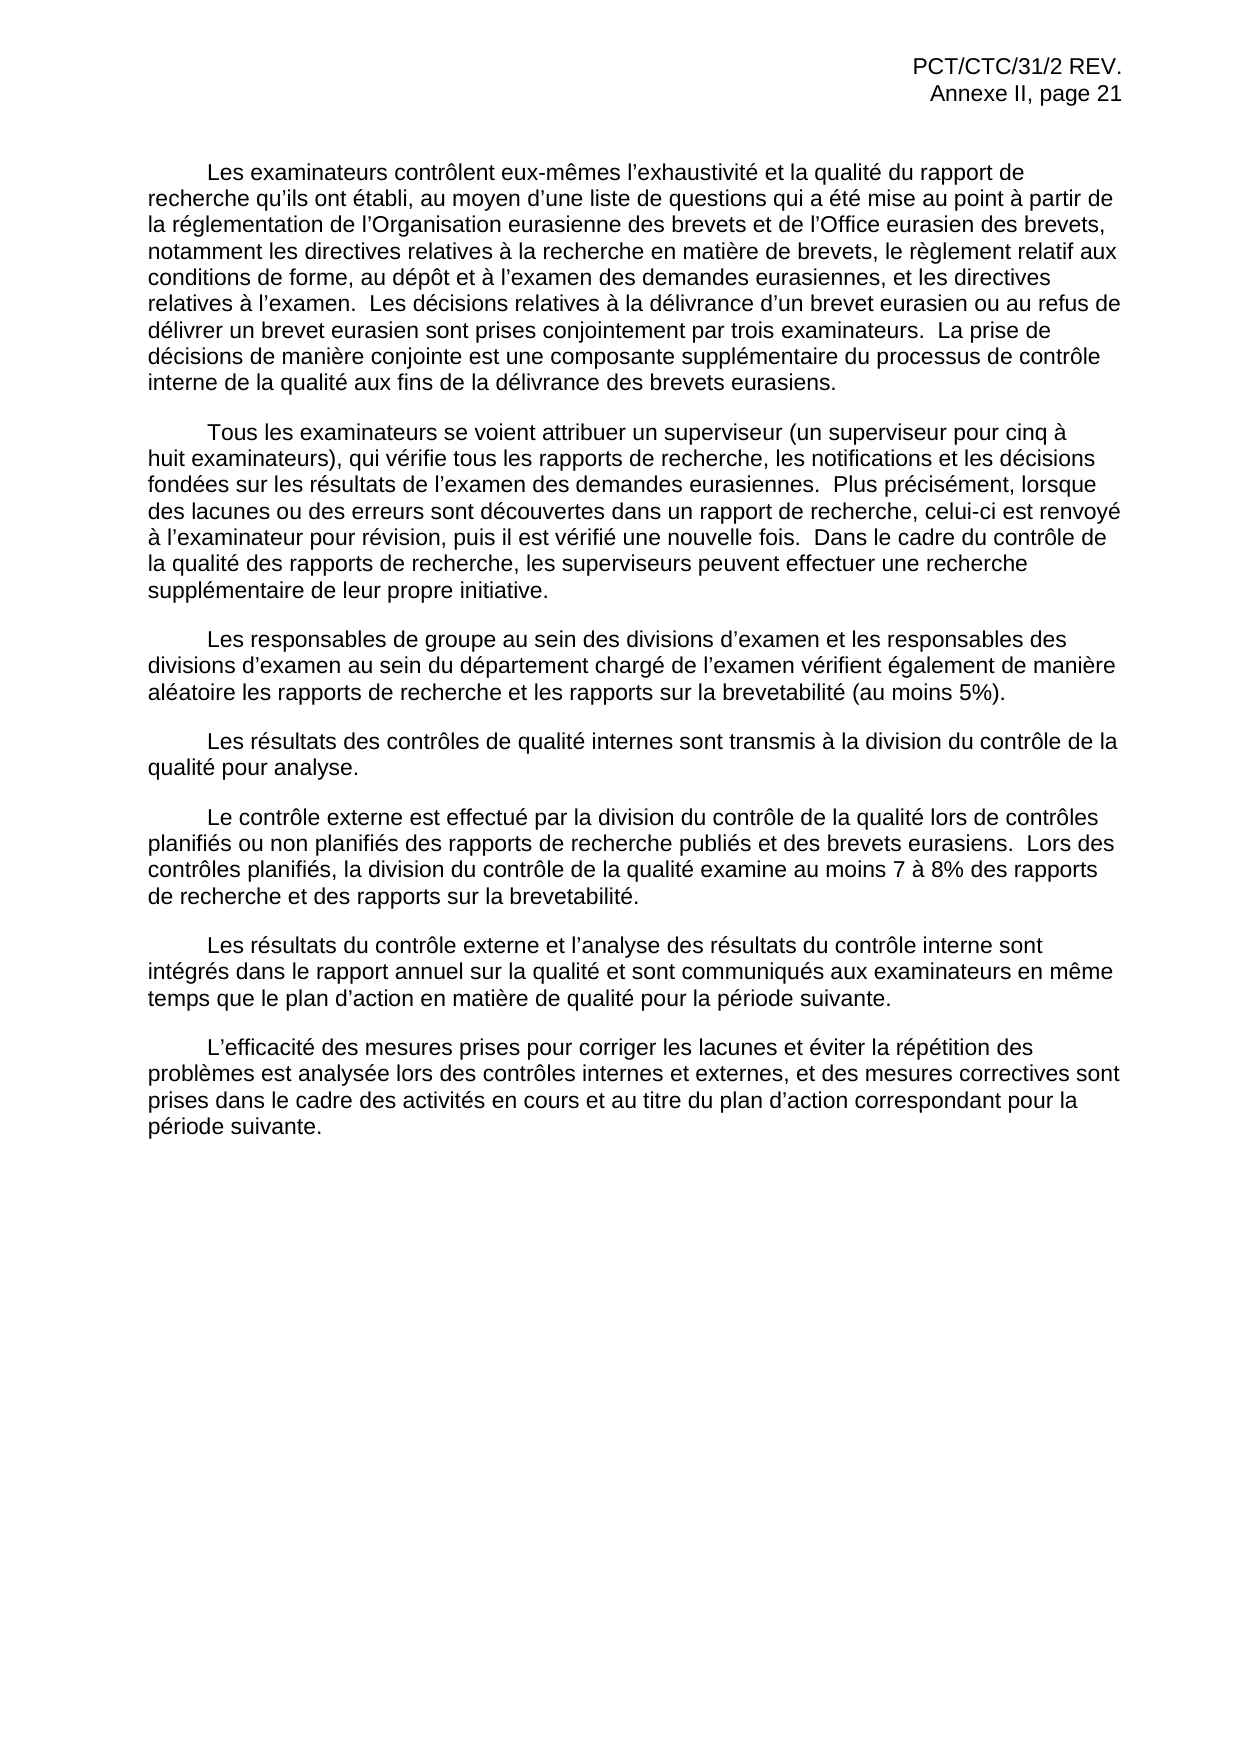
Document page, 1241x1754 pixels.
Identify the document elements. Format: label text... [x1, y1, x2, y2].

list Les responsables de groupe au sein des divisions d’examen et les responsables des divisions d’examen au sein du département chargé de l’examen vérifient également de manière aléatoire les rapports de recherche et les rapports sur la brevetabilité (au moins 5%). [148, 626, 1122, 705]
list Les examinateurs contrôlent eux-mêmes l’exhaustivité et la qualité du rapport de recherche qu’ils ont établi, au moyen d’une liste de questions qui a été mise au point à partir de la réglementation de l’Organisation eurasienne des brevets et de l’Office eurasien des brevets, notamment les directives relatives à la recherche en matière de brevets, le règlement relatif aux conditions de forme, au dépôt et à l’examen des demandes eurasiennes, et les directives relatives à l’examen. Les décisions relatives à la délivrance d’un brevet eurasien ou au refus de délivrer un brevet eurasien sont prises conjointement par trois examinateurs. La prise de décisions de manière conjointe est une composante supplémentaire du processus de contrôle interne de la qualité aux fins de la délivrance des brevets eurasiens. [148, 158, 1122, 396]
list Le contrôle externe est effectué par la division du contrôle de la qualité lors de contrôles planifiés ou non planifiés des rapports de recherche publiés et des brevets eurasiens. Lors des contrôles planifiés, la division du contrôle de la qualité examine au moins 7 à 8% des rapports de recherche et des rapports sur la brevetabilité. [148, 804, 1122, 909]
list L’efficacité des mesures prises pour corriger les lacunes et éviter la répétition des problèmes est analysée lors des contrôles internes et externes, et des mesures correctives sont prises dans le cadre des activités en cours et au titre du plan d’action correspondant pour la période suivante. [148, 1034, 1122, 1139]
list Tous les examinateurs se voient attribuer un superviseur (un superviseur pour cinq à huit examinateurs), qui vérifie tous les rapports de recherche, les notifications et les décisions fondées sur les résultats de l’examen des demandes eurasiennes. Plus précisément, lorsque des lacunes ou des erreurs sont découvertes dans un rapport de recherche, celui-ci est renvoyé à l’examinateur pour révision, puis il est vérifié une nouvelle fois. Dans le cadre du contrôle de la qualité des rapports de recherche, les superviseurs peuvent effectuer une recherche supplémentaire de leur propre initiative. [148, 419, 1122, 603]
list Les résultats du contrôle externe et l’analyse des résultats du contrôle interne sont intégrés dans le rapport annuel sur la qualité et sont communiqués aux examinateurs en même temps que le plan d’action en matière de qualité pour la période suivante. [148, 932, 1122, 1011]
list Les résultats des contrôles de qualité internes sont transmis à la division du contrôle de la qualité pour analyse. [148, 728, 1122, 781]
